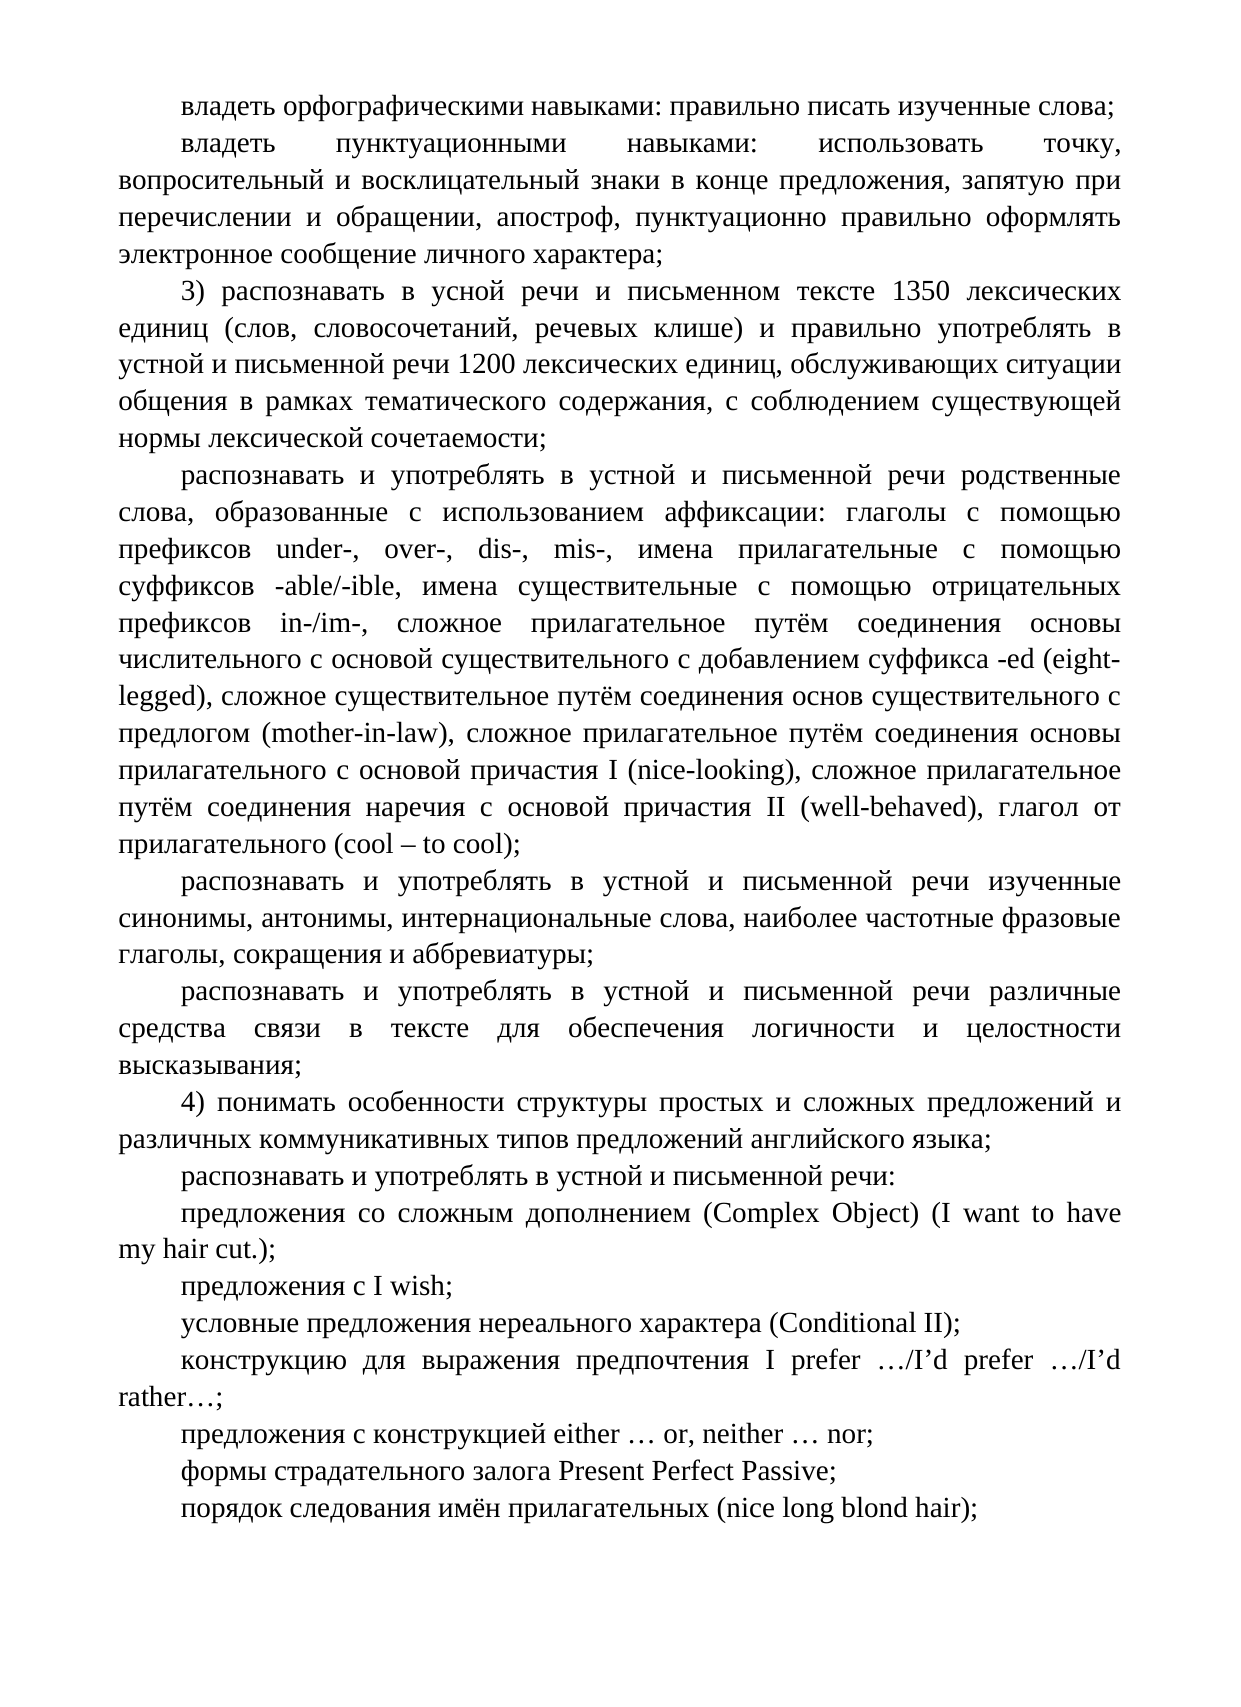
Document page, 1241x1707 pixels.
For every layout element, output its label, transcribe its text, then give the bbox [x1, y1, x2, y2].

text порядок следования имён прилагательных (nice long blond hair); [118, 1490, 1122, 1523]
text 3) распознавать в усной речи и письменном тексте 1350 лексических единиц (слов, словосочетаний, речевых клише) и правильно употреблять в устной и письменной речи 1200 лексических единиц, обслуживающих ситуации общения в рамках тематического содержания, с соблюдением существующей нормы лексической сочетаемости; [118, 273, 1122, 454]
text распознавать и употреблять в устной и письменной речи различные средства связи в тексте для обеспечения логичности и целостности высказывания; [118, 973, 1122, 1081]
text формы страдательного залога Present Perfect Passive; [118, 1453, 1122, 1486]
text предложения с I wish; [118, 1268, 1122, 1302]
text распознавать и употреблять в устной и письменной речи изученные синонимы, антонимы, интернациональные слова, наиболее частотные фразовые глаголы, сокращения и аббревиатуры; [118, 863, 1122, 970]
text владеть пунктуационными навыками: использовать точку, вопросительный и восклицательный знаки в конце предложения, запятую при перечислении и обращении, апостроф, пунктуационно правильно оформлять электронное сообщение личного характера; [118, 125, 1122, 269]
text предложения со сложным дополнением (Complex Object) (I want to have my hair cut.); [118, 1195, 1122, 1265]
text владеть орфографическими навыками: правильно писать изученные слова; [118, 88, 1122, 122]
text распознавать и употреблять в устной и письменной речи: [118, 1158, 1122, 1191]
text условные предложения нереального характера (Conditional II); [118, 1305, 1122, 1339]
text предложения с конструкцией either … or, neither … nor; [118, 1416, 1122, 1449]
text конструкцию для выражения предпочтения I prefer …/I’d prefer …/I’d rather…; [118, 1342, 1122, 1413]
text 4) понимать особенности структуры простых и сложных предложений и различных коммуникативных типов предложений английского языка; [118, 1084, 1122, 1154]
text распознавать и употреблять в устной и письменной речи родственные слова, образованные с использованием аффиксации: глаголы с помощью префиксов under-, over-, dis-, mis-, имена прилагательные с помощью суффиксов -able/-ible, имена существительные с помощью отрицательных префиксов in-/im-, сложное прилагательное путём соединения основы числительного с основой существительного с добавлением суффикса -ed (eight-legged), сложное существительное путём соединения основ существительного с предлогом (mother-in-law), сложное прилагательное путём соединения основы прилагательного с основой причастия I (nice-looking), сложное прилагательное путём соединения наречия с основой причастия II (well-behaved), глагол от прилагательного (cool – to cool); [118, 457, 1122, 859]
